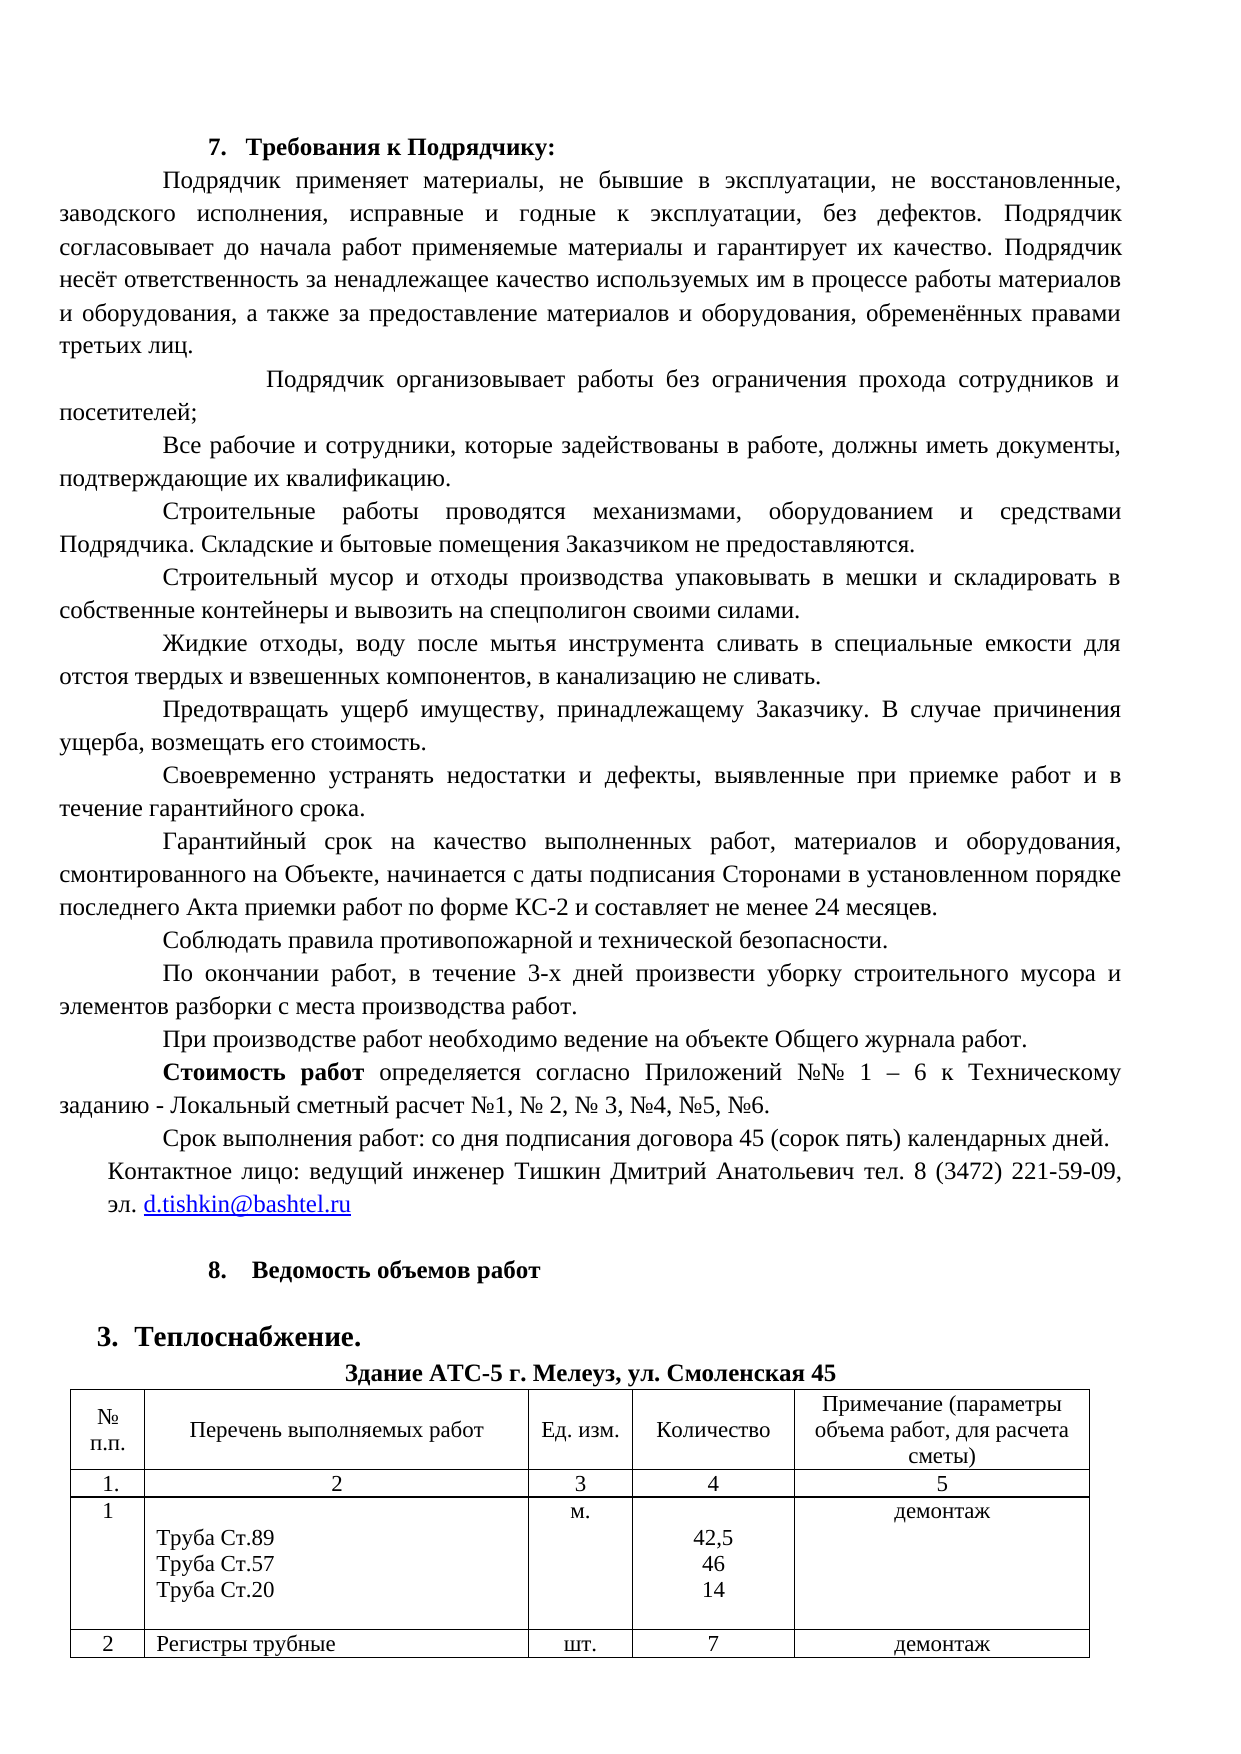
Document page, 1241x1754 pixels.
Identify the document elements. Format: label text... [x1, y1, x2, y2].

text Гарантийный срок на качество выполненных работ, материалов и оборудования, смонтированного на Объекте, начинается с даты подписания Сторонами в установленном порядке последнего Акта приемки работ по форме КС-2 и составляет не менее 24 месяцев. [59, 826, 1122, 921]
table_cell 7 [633, 1630, 794, 1657]
text Здание АТС-5 г. Мелеуз, ул. Смоленская 45 [59, 1358, 1122, 1387]
text Стоимость работ определяется согласно Приложений №№ 1 – 6 к Техническому заданию - Локальный сметный расчет №1, № 2, № 3, №4, №5, №6. [59, 1057, 1122, 1119]
text При производстве работ необходимо ведение на объекте Общего журнала работ. [59, 1024, 1122, 1053]
text Подрядчик применяет материалы, не бывшие в эксплуатации, не восстановленные, заводского исполнения, исправные и годные к эксплуатации, без дефектов. Подрядчик согласовывает до начала работ применяемые материалы и гарантирует их качество. Подрядчик несёт ответственность за ненадлежащее качество используемых им в процессе работы материалов и оборудования, а также за предоставление материалов и оборудования, обременённых правами третьих лиц. [59, 166, 1122, 359]
text Подрядчик организовывает работы без ограничения прохода сотрудников и посетителей; [59, 364, 1122, 425]
table_header Перечень выполняемых работ [145, 1390, 528, 1469]
text Все рабочие и сотрудники, которые задействованы в работе, должны иметь документы, подтверждающие их квалификацию. [59, 430, 1122, 491]
text Соблюдать правила противопожарной и технической безопасности. [59, 925, 1122, 954]
text Своевременно устранять недостатки и дефекты, выявленные при приемке работ и в течение гарантийного срока. [59, 760, 1122, 822]
table_cell 3 [529, 1470, 632, 1496]
table_cell шт. [529, 1630, 632, 1657]
text Строительный мусор и отходы производства упаковывать в мешки и складировать в собственные контейнеры и вывозить на спецполигон своими силами. [59, 562, 1122, 623]
table_cell Труба Ст.89 Труба Ст.57 Труба Ст.20 [145, 1498, 528, 1629]
text Жидкие отходы, воду после мытья инструмента сливать в специальные емкости для отстоя твердых и взвешенных компонентов, в канализацию не сливать. [59, 628, 1122, 689]
text Предотвращать ущерб имуществу, принадлежащему Заказчику. В случае причинения ущерба, возмещать его стоимость. [59, 694, 1122, 756]
table_cell 4 [633, 1470, 794, 1496]
table_cell 2 [71, 1630, 144, 1657]
list Ведомость объемов работ [208, 1255, 1122, 1284]
table_cell 1 [71, 1498, 144, 1629]
table_cell 2 [145, 1470, 528, 1496]
table_cell Регистры трубные [145, 1630, 528, 1657]
text Контактное лицо: ведущий инженер Тишкин Дмитрий Анатольевич тел. 8 (3472) 221-59-09, эл. d.tishkin@bashtel.ru [107, 1156, 1122, 1218]
table_cell м. [529, 1498, 632, 1629]
table_cell демонтаж [795, 1630, 1089, 1657]
table_cell 1. [71, 1470, 144, 1496]
table_header Количество [633, 1390, 794, 1469]
list Теплоснабжение. [97, 1319, 1122, 1353]
table_header Примечание (параметры объема работ, для расчета сметы) [795, 1390, 1089, 1469]
list Требования к Подрядчику: [208, 132, 1122, 161]
table_cell демонтаж [795, 1498, 1089, 1629]
table_cell 5 [795, 1470, 1089, 1496]
text По окончании работ, в течение 3-х дней произвести уборку строительного мусора и элементов разборки с места производства работ. [59, 958, 1122, 1020]
text Срок выполнения работ: со дня подписания договора 45 (сорок пять) календарных дней. [59, 1123, 1122, 1152]
table_cell 42,5 46 14 [633, 1498, 794, 1629]
table_header № п.п. [71, 1390, 144, 1469]
table_header Ед. изм. [529, 1390, 632, 1469]
text Строительные работы проводятся механизмами, оборудованием и средствами Подрядчика. Складские и бытовые помещения Заказчиком не предоставляются. [59, 496, 1122, 557]
